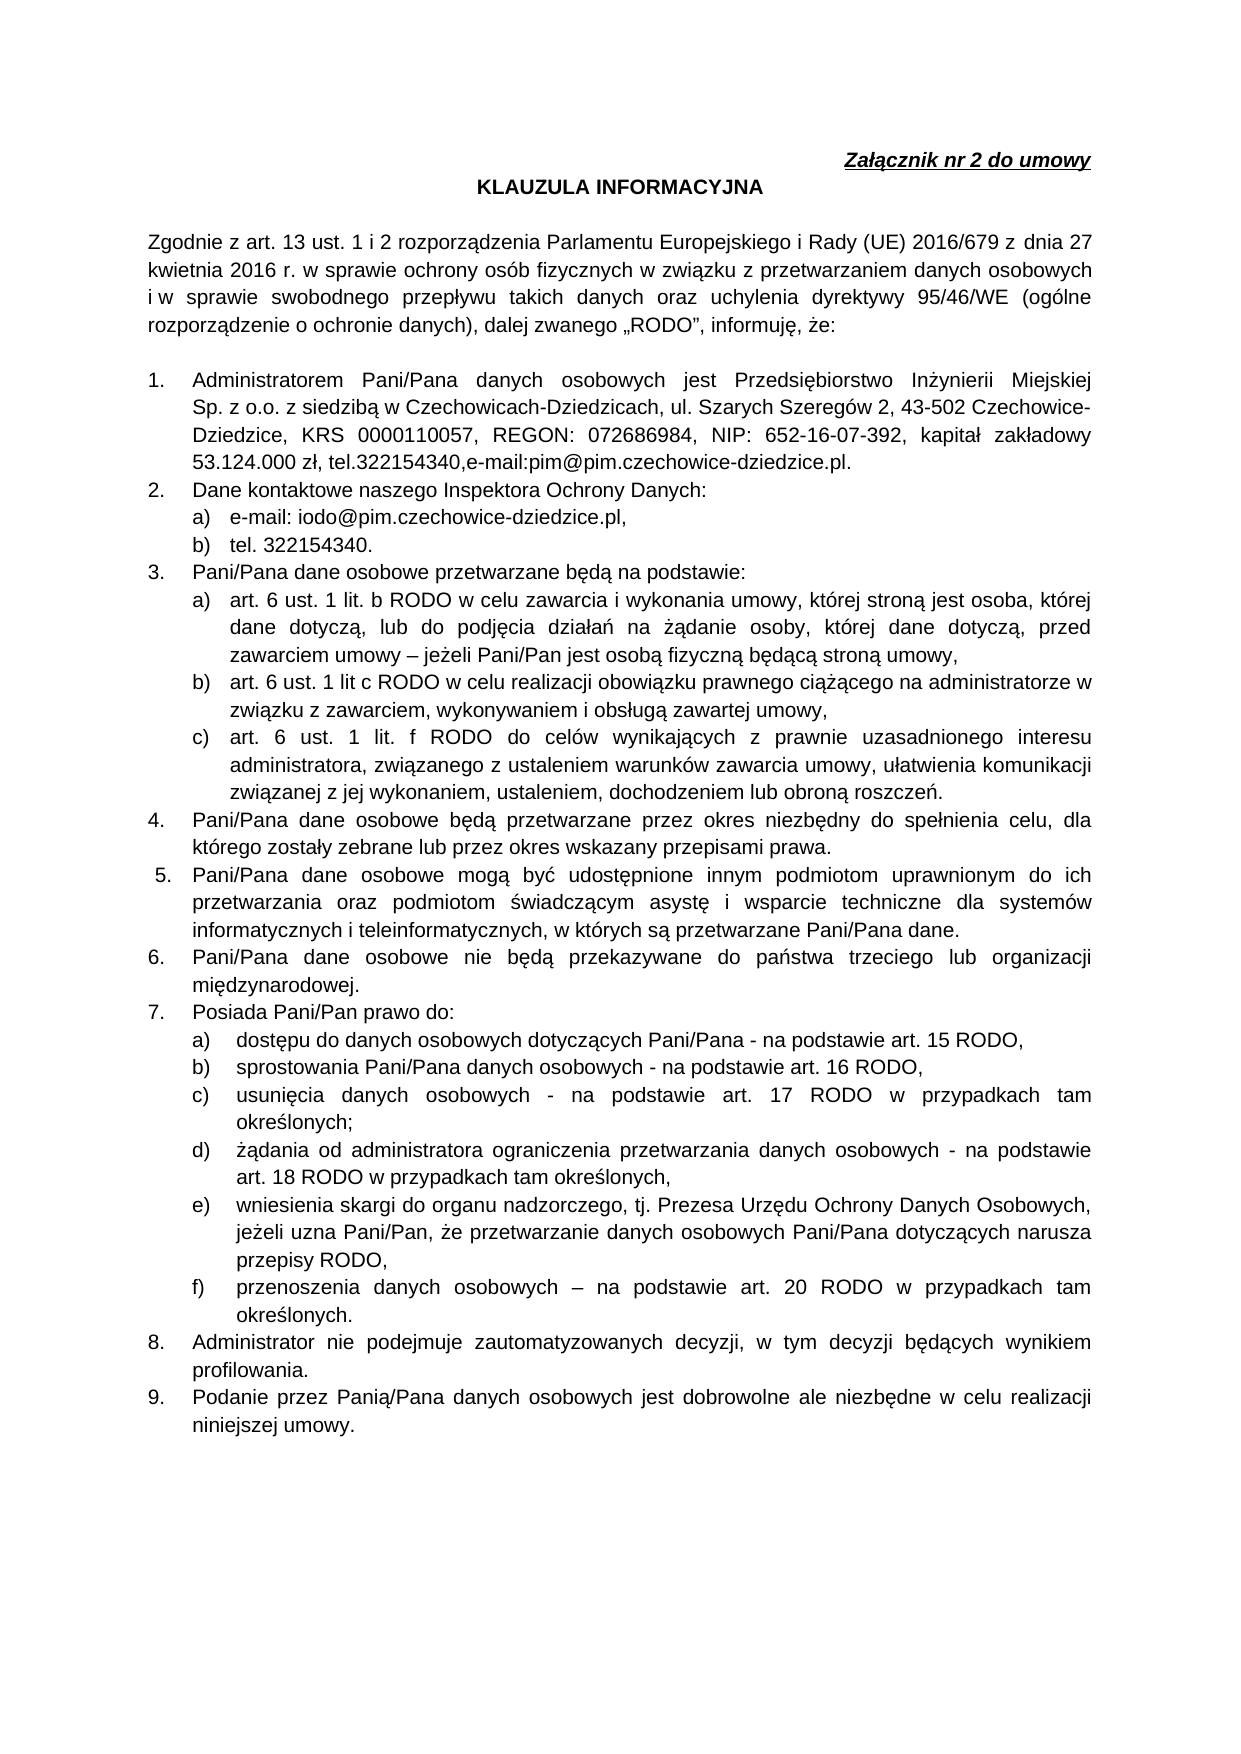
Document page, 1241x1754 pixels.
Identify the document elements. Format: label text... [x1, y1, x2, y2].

list Administratorem Pani/Pana danych osobowych jest Przedsiębiorstwo Inżynierii Miejskiej Sp. z o.o. z siedzibą w Czechowicach-Dziedzicach, ul. Szarych Szeregów 2, 43-502 Czechowice-Dziedzice, KRS 0000110057, REGON: 072686984, NIP: 652-16-07-392, kapitał zakładowy 53.124.000 zł, tel.322154340,e-mail:pim@pim.czechowice-dziedzice.pl. [148, 368, 1093, 474]
list e-mail: iodo@pim.czechowice-dziedzice.pl, [192, 505, 1093, 529]
list art. 6 ust. 1 lit c RODO w celu realizacji obowiązku prawnego ciążącego na administratorze w związku z zawarciem, wykonywaniem i obsługą zawartej umowy, [192, 670, 1093, 722]
list Administrator nie podejmuje zautomatyzowanych decyzji, w tym decyzji będących wynikiem profilowania. [148, 1330, 1093, 1382]
list Pani/Pana dane osobowe przetwarzane będą na podstawie: [148, 560, 1093, 584]
text Załącznik nr 2 do umowy [148, 148, 1093, 172]
list sprostowania Pani/Pana danych osobowych - na podstawie art. 16 RODO, [192, 1055, 1093, 1079]
list tel. 322154340. [192, 533, 1093, 557]
text KLAUZULA INFORMACYJNA [148, 175, 1093, 199]
list wniesienia skargi do organu nadzorczego, tj. Prezesa Urzędu Ochrony Danych Osobowych, jeżeli uzna Pani/Pan, że przetwarzanie danych osobowych Pani/Pana dotyczących narusza przepisy RODO, [192, 1193, 1093, 1272]
list Dane kontaktowe naszego Inspektora Ochrony Danych: [148, 478, 1093, 502]
list Pani/Pana dane osobowe mogą być udostępnione innym podmiotom uprawnionym do ich przetwarzania oraz podmiotom świadczącym asystę i wsparcie techniczne dla systemów informatycznych i teleinformatycznych, w których są przetwarzane Pani/Pana dane. [154, 863, 1093, 942]
list Pani/Pana dane osobowe nie będą przekazywane do państwa trzeciego lub organizacji międzynarodowej. [148, 945, 1093, 997]
list Posiada Pani/Pan prawo do: [148, 1000, 1093, 1024]
list Podanie przez Panią/Pana danych osobowych jest dobrowolne ale niezbędne w celu realizacji niniejszej umowy. [148, 1385, 1093, 1437]
list usunięcia danych osobowych - na podstawie art. 17 RODO w przypadkach tam określonych; [192, 1083, 1093, 1134]
list art. 6 ust. 1 lit. f RODO do celów wynikających z prawnie uzasadnionego interesu administratora, związanego z ustaleniem warunków zawarcia umowy, ułatwienia komunikacji związanej z jej wykonaniem, ustaleniem, dochodzeniem lub obroną roszczeń. [192, 725, 1093, 804]
text Zgodnie z art. 13 ust. 1 i 2 rozporządzenia Parlamentu Europejskiego i Rady (UE) 2016/679 z dnia 27 kwietnia 2016 r. w sprawie ochrony osób fizycznych w związku z przetwarzaniem danych osobowych i w sprawie swobodnego przepływu takich danych oraz uchylenia dyrektywy 95/46/WE (ogólne rozporządzenie o ochronie danych), dalej zwanego „RODO”, informuję, że: [148, 230, 1093, 337]
list art. 6 ust. 1 lit. b RODO w celu zawarcia i wykonania umowy, której stroną jest osoba, której dane dotyczą, lub do podjęcia działań na żądanie osoby, której dane dotyczą, przed zawarciem umowy – jeżeli Pani/Pan jest osobą fizyczną będącą stroną umowy, [192, 588, 1093, 667]
list żądania od administratora ograniczenia przetwarzania danych osobowych - na podstawie art. 18 RODO w przypadkach tam określonych, [192, 1138, 1093, 1189]
list dostępu do danych osobowych dotyczących Pani/Pana - na podstawie art. 15 RODO, [192, 1028, 1093, 1052]
list Pani/Pana dane osobowe będą przetwarzane przez okres niezbędny do spełnienia celu, dla którego zostały zebrane lub przez okres wskazany przepisami prawa. [148, 808, 1093, 859]
list przenoszenia danych osobowych – na podstawie art. 20 RODO w przypadkach tam określonych. [192, 1275, 1093, 1327]
